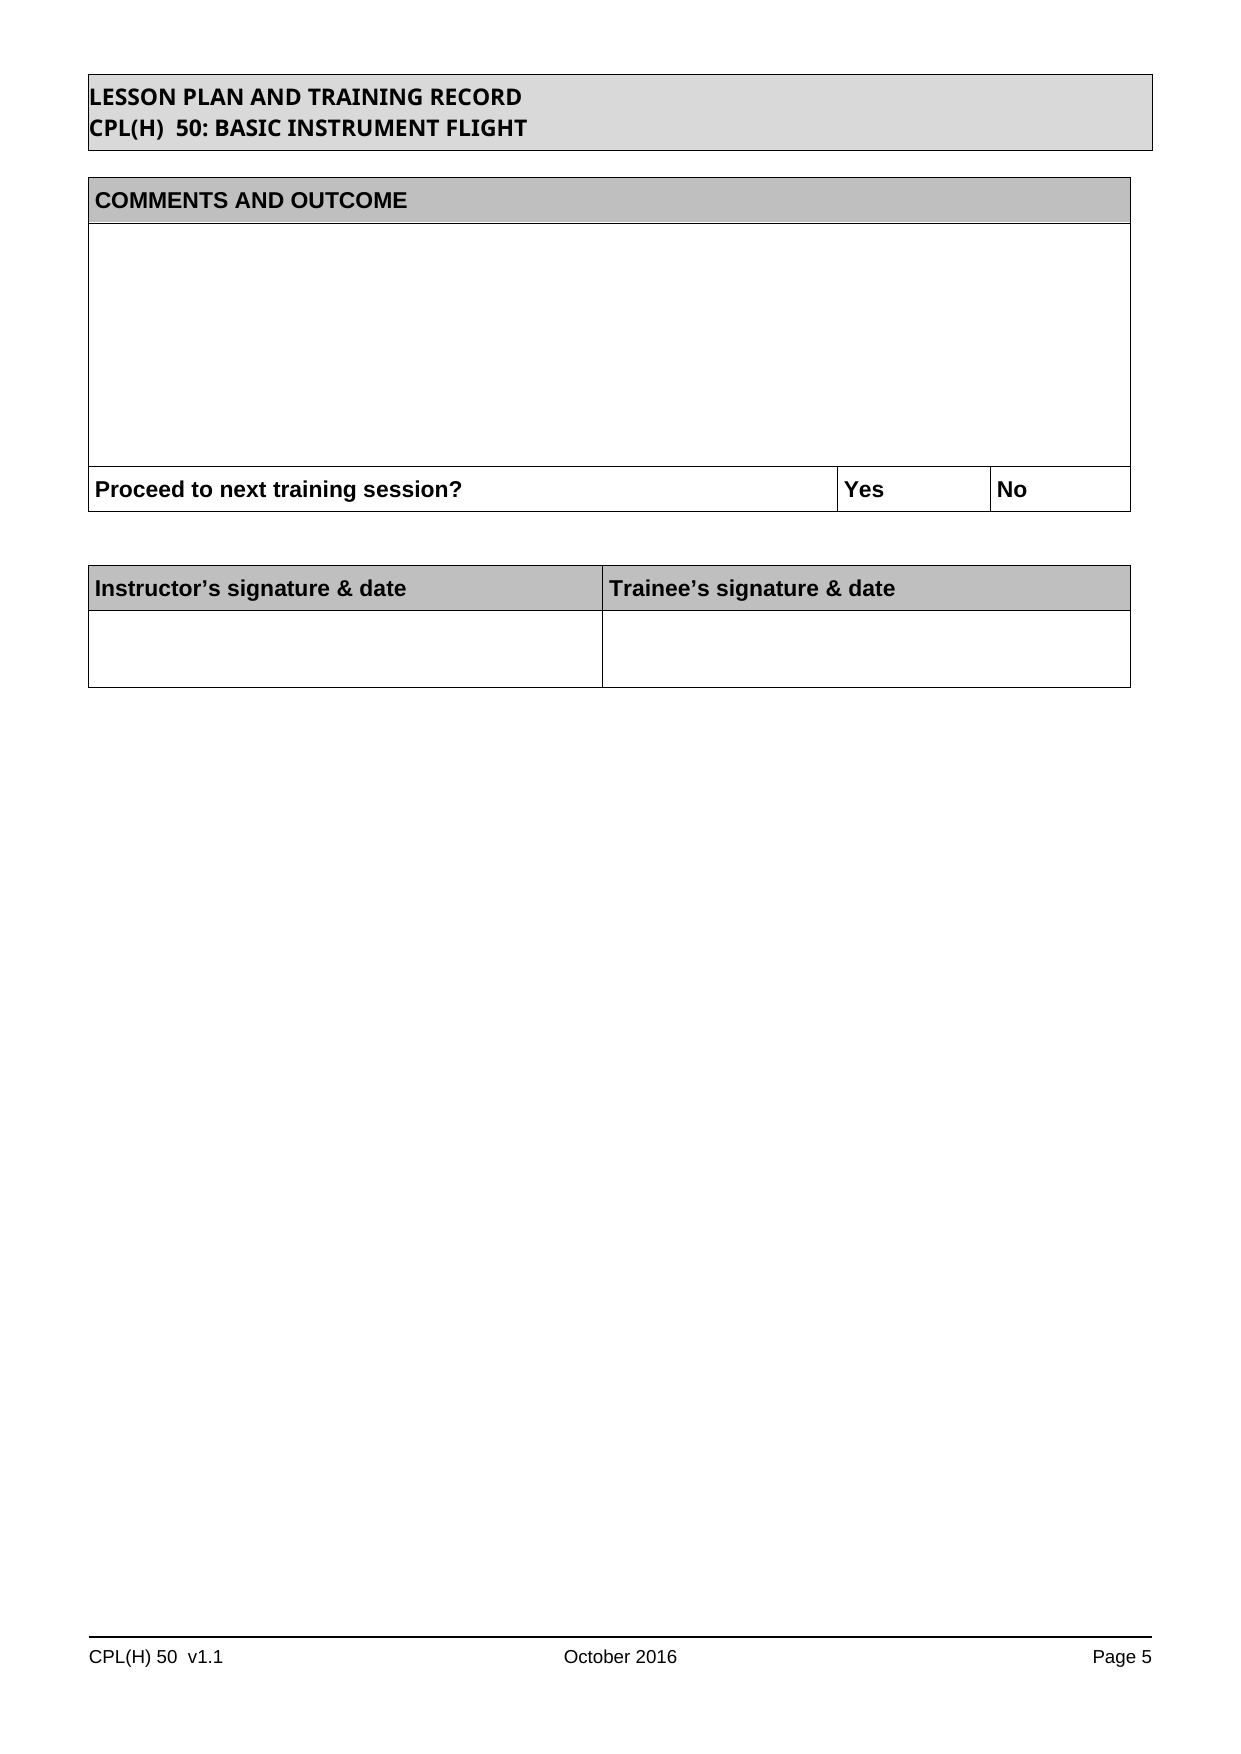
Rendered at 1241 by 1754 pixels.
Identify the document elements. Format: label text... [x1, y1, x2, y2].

table_cell Yes [838, 467, 990, 511]
table_cell [89, 224, 1130, 466]
table_cell [603, 611, 1130, 687]
table_cell Proceed to next training session? [89, 467, 837, 511]
table_cell [89, 611, 602, 687]
table_header COMMENTS AND OUTCOME [89, 178, 1130, 222]
table_cell No [991, 467, 1130, 511]
table_header Instructor’s signature & date [89, 566, 602, 610]
table_header Trainee’s signature & date [603, 566, 1130, 610]
